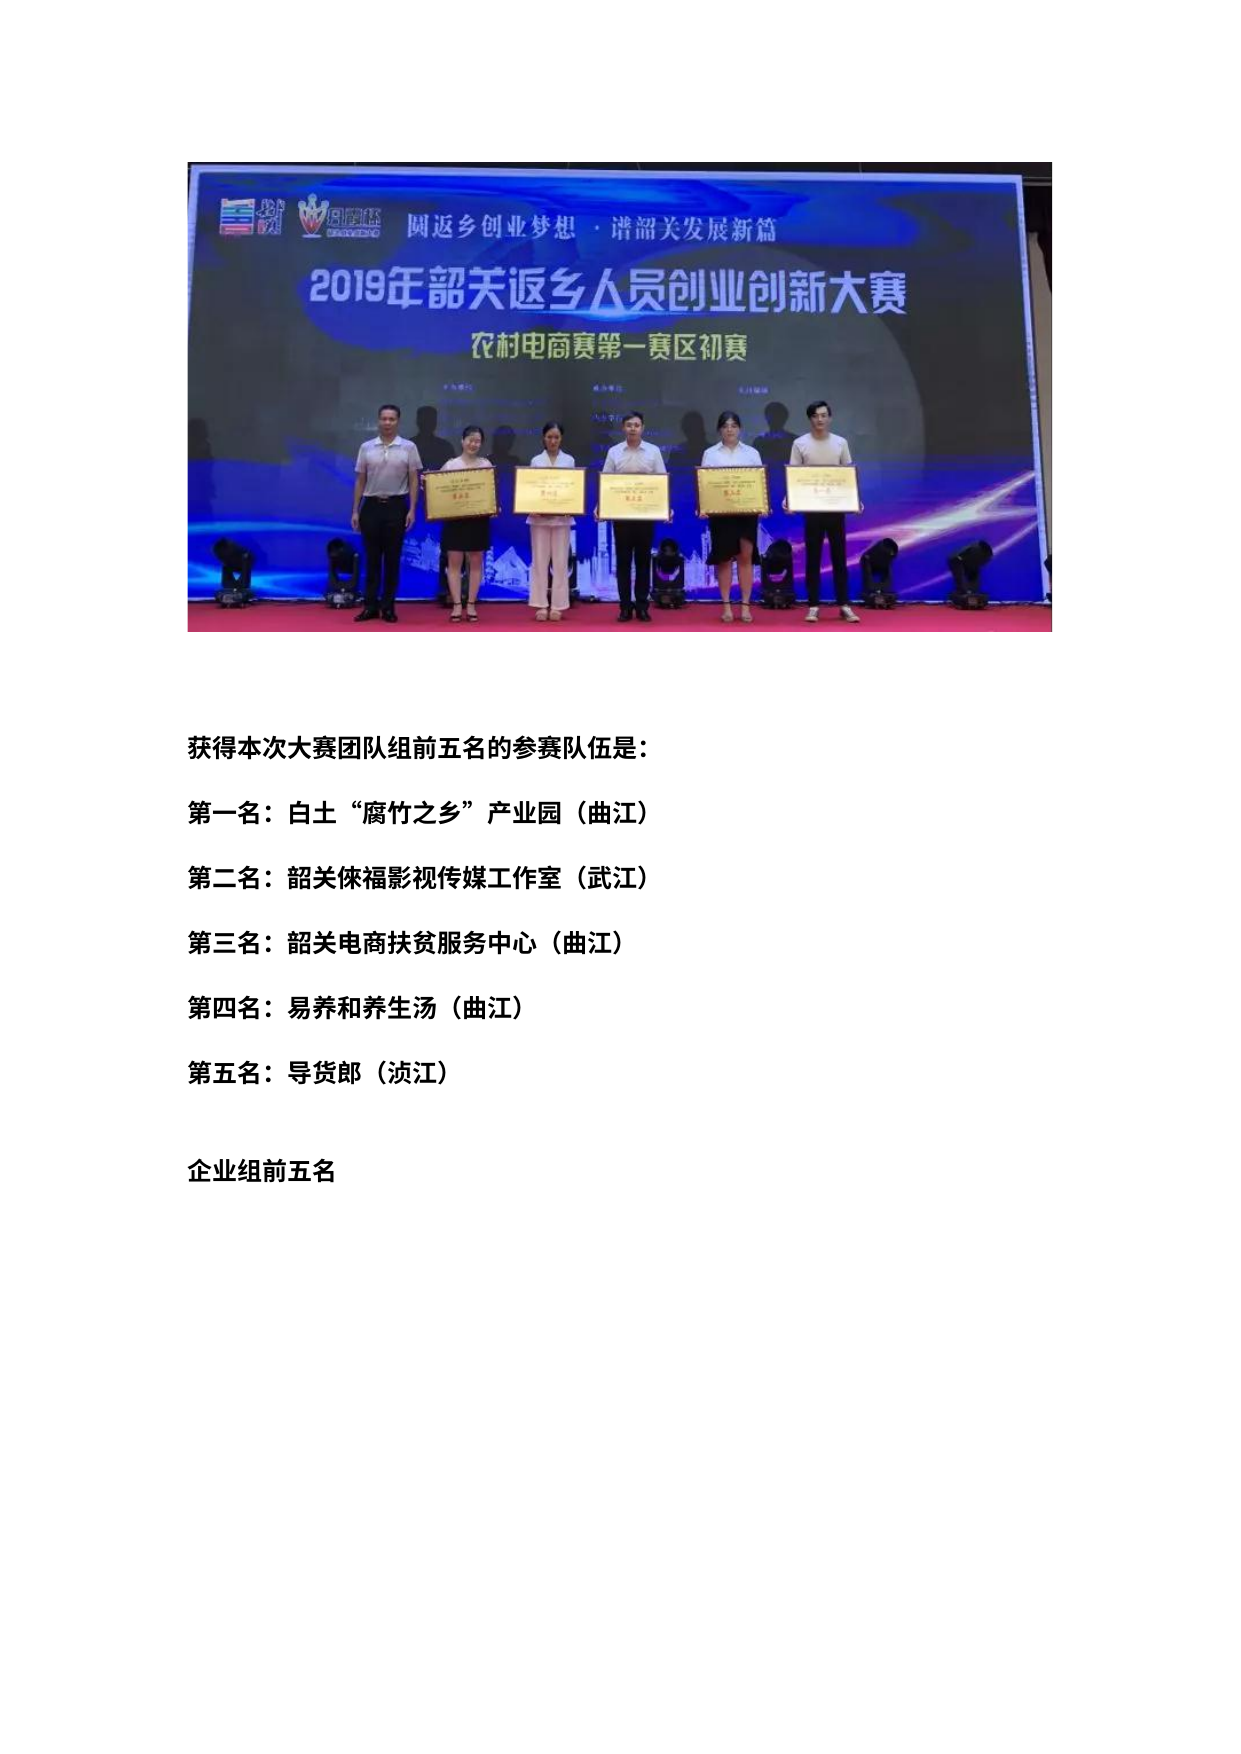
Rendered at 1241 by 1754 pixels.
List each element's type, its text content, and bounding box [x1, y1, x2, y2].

text 第三名：韶关电商扶贫服务中心（曲江） [187, 909, 1053, 974]
text 第五名：导货郎（浈江） [187, 1039, 1053, 1104]
text 第一名：白土“腐竹之乡”产业园（曲江） [187, 779, 1053, 844]
text 第二名：韶关倈福影视传媒工作室（武江） [187, 844, 1053, 909]
text 获得本次大赛团队组前五名的参赛队伍是： [187, 714, 1053, 779]
text 第四名：易养和养生汤（曲江） [187, 974, 1053, 1039]
text 企业组前五名 [187, 1137, 1053, 1202]
picture [187, 162, 1053, 632]
